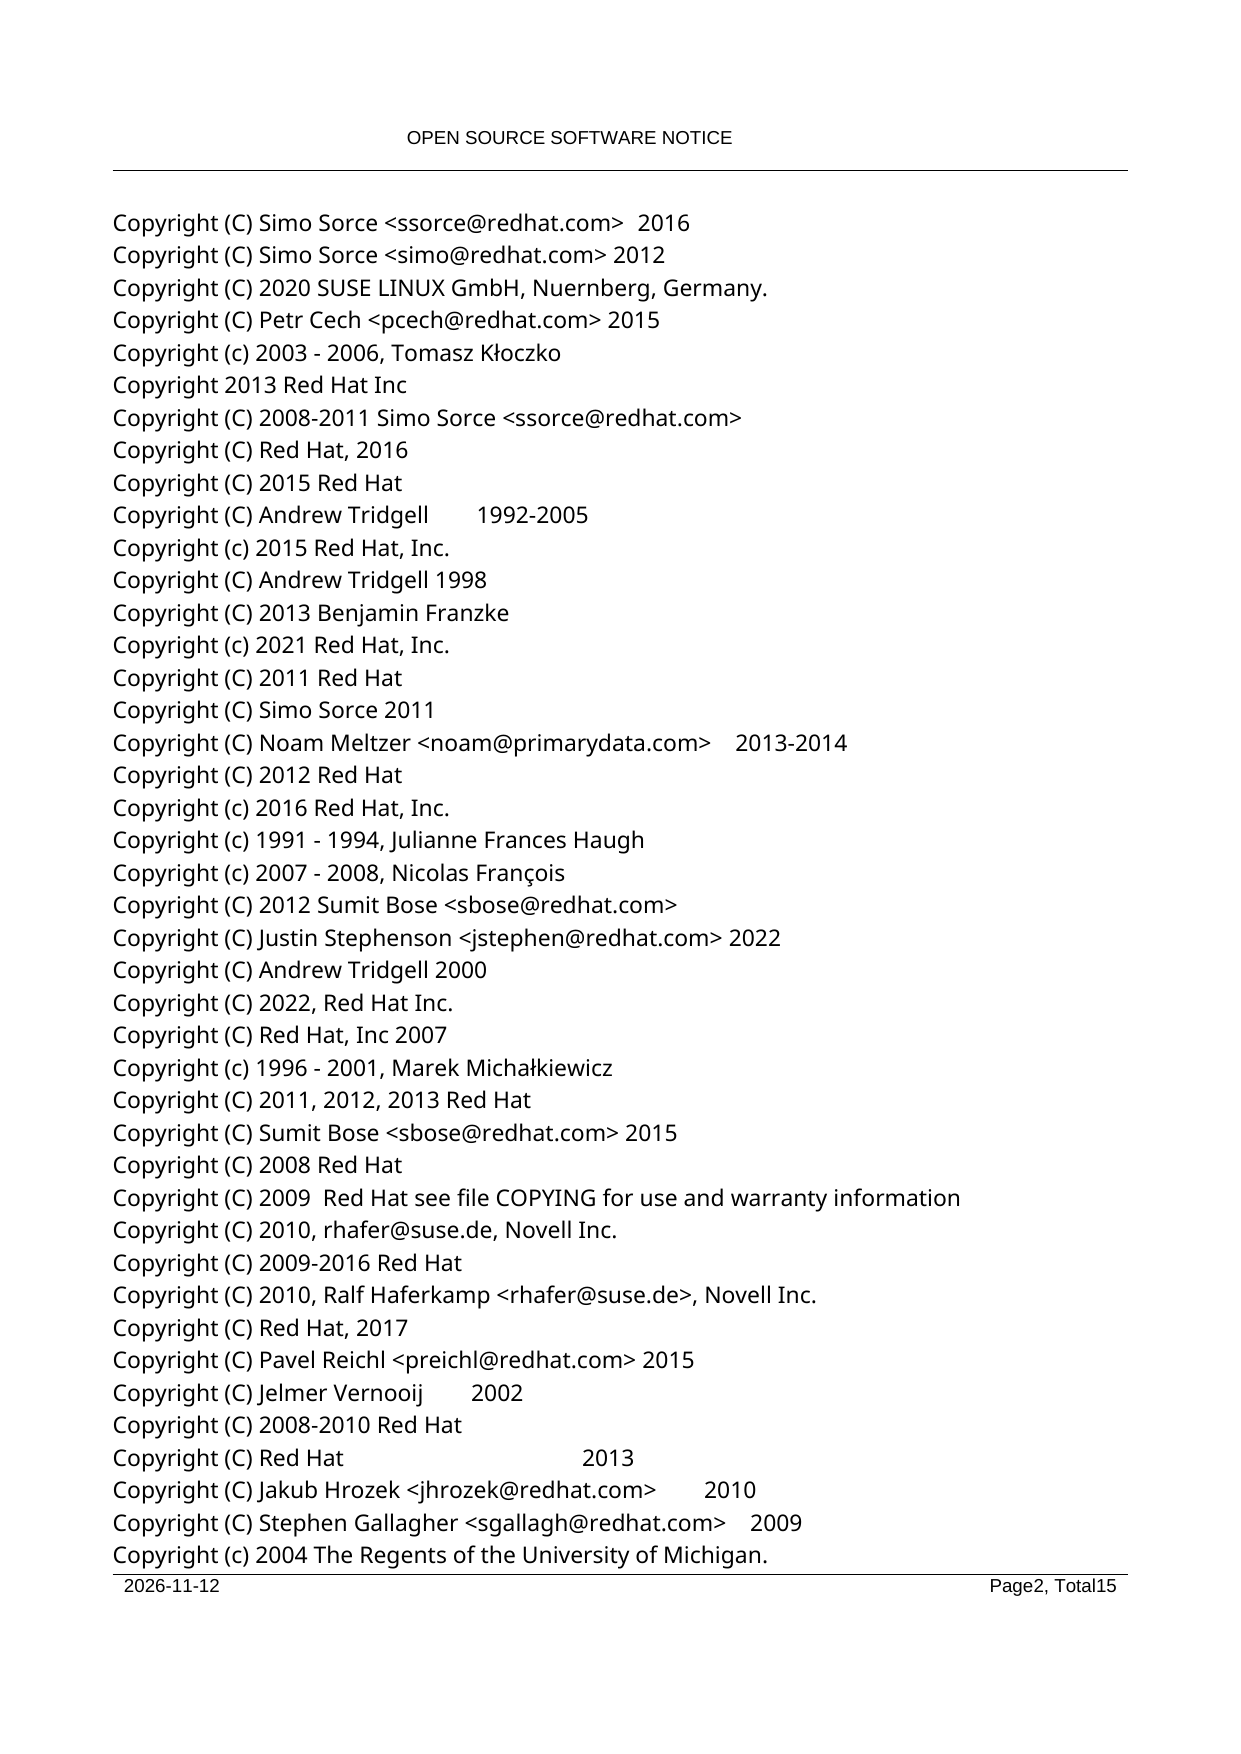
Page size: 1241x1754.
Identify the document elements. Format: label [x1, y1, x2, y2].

text [112, 206, 1128, 1571]
